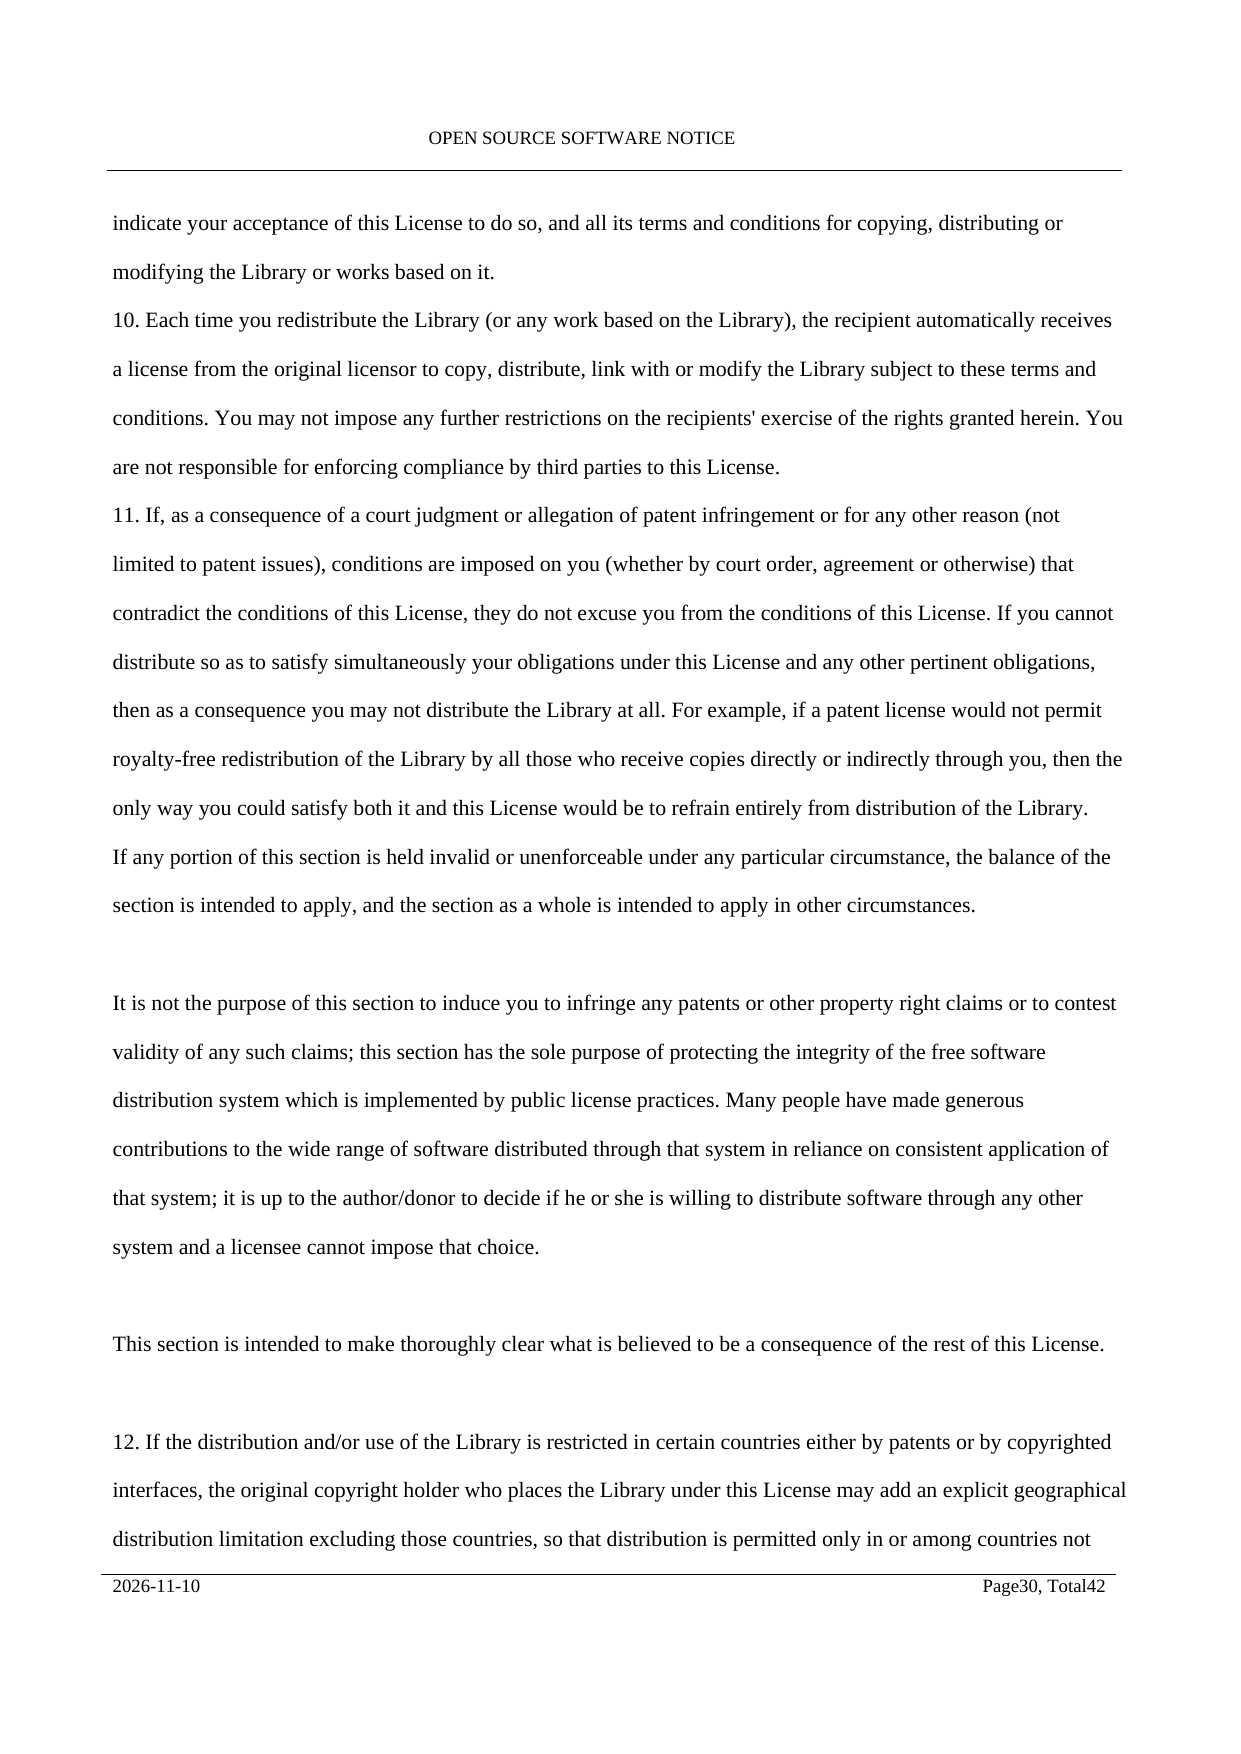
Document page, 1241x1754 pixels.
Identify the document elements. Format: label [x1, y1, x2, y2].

text [112, 206, 1128, 1555]
